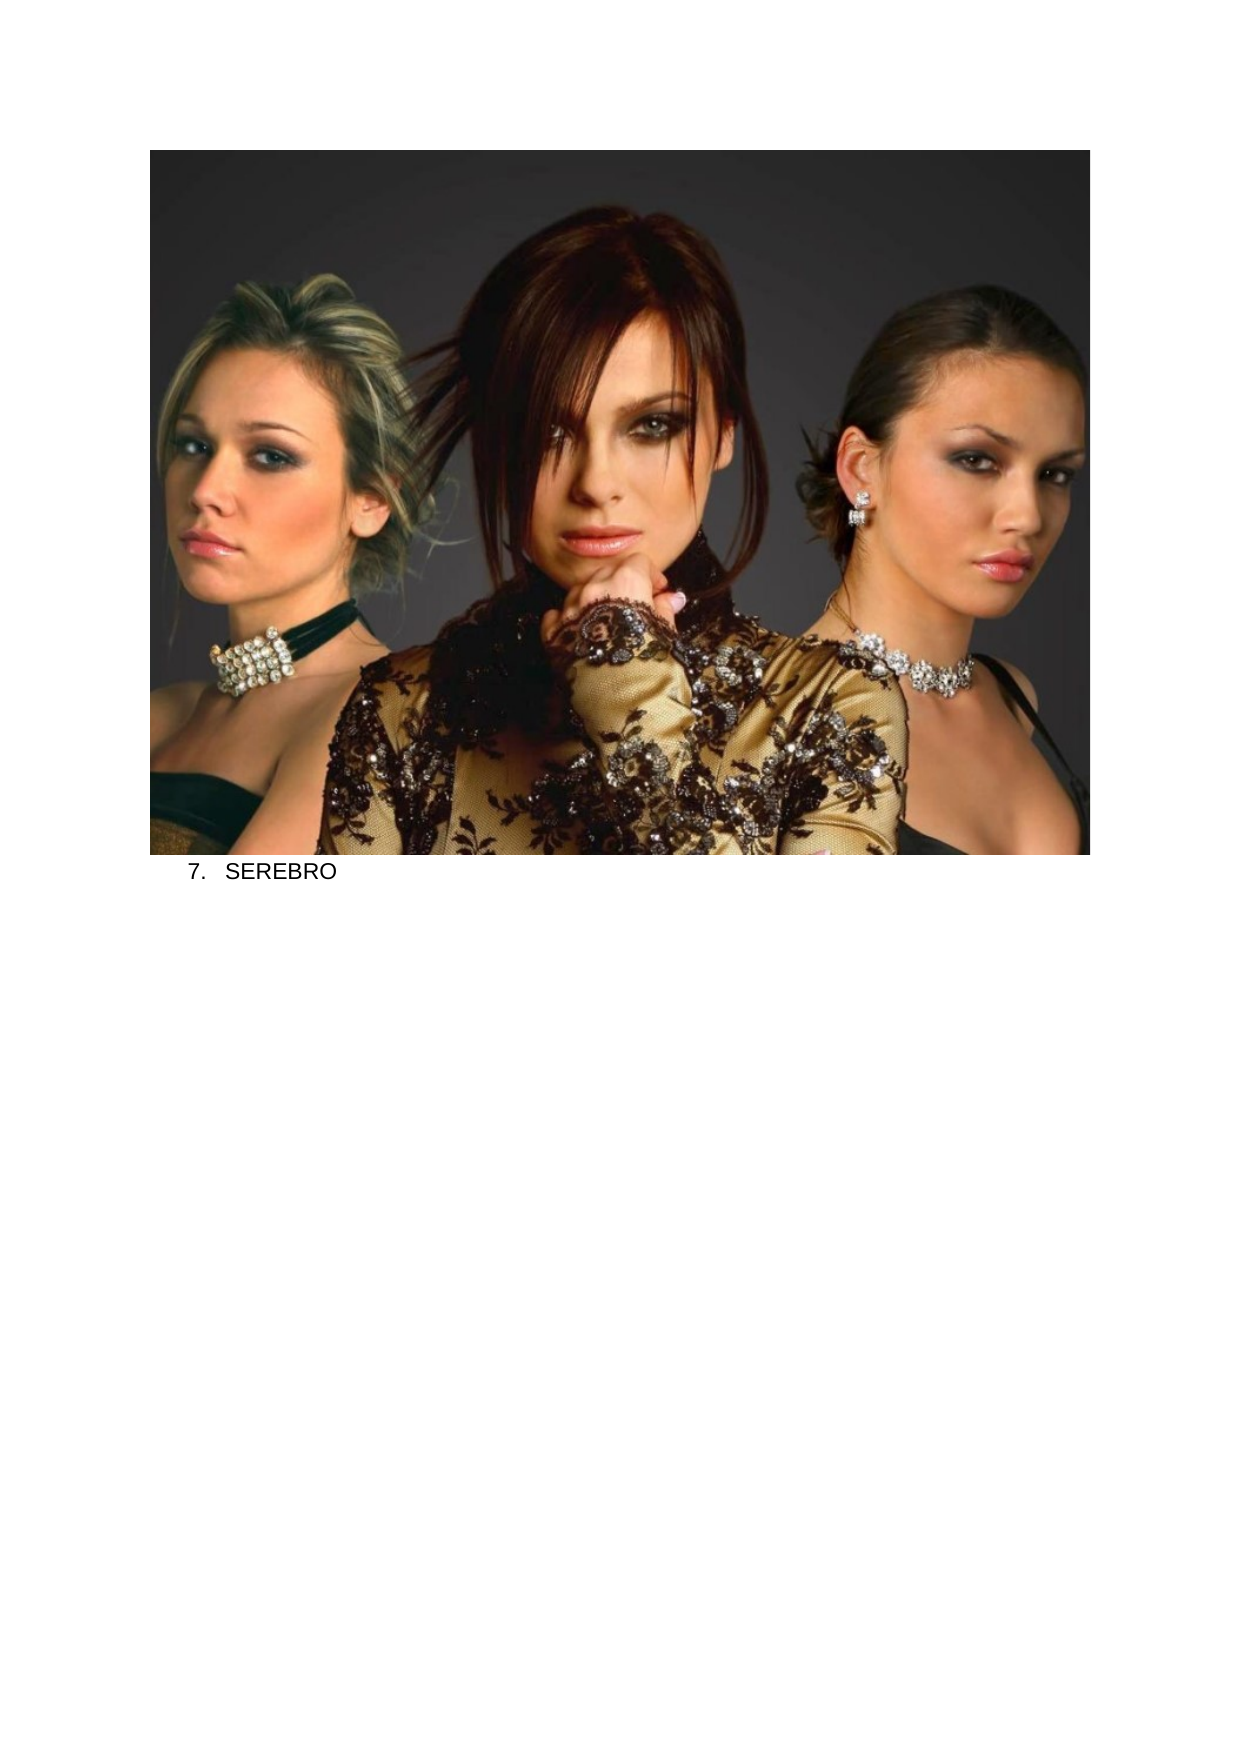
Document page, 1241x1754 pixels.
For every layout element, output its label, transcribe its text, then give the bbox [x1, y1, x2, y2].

picture [150, 150, 1091, 855]
list SEREBRO [187, 858, 1090, 884]
